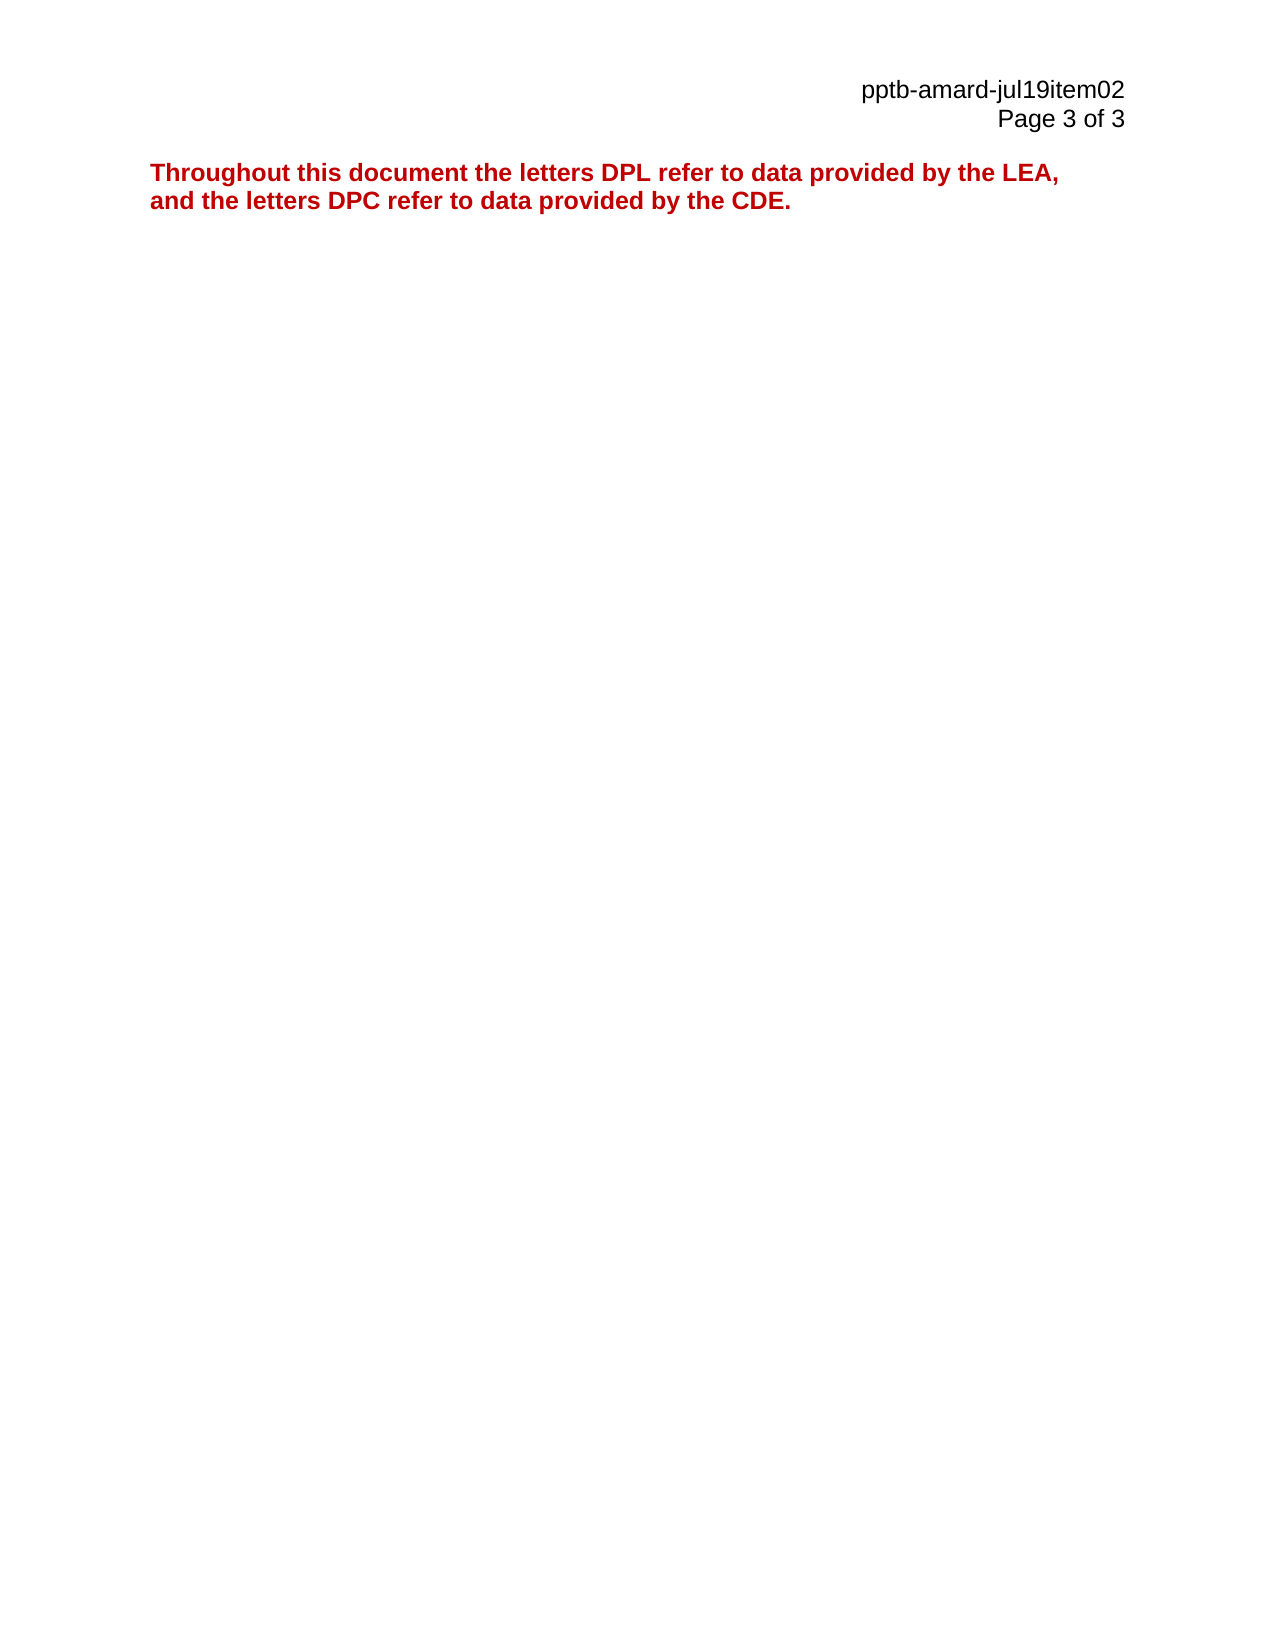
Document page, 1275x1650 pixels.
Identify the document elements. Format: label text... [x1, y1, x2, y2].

text Throughout this document the letters DPL refer to data provided by the LEA, and the letters DPC refer to data provided by the CDE. [150, 157, 1125, 215]
